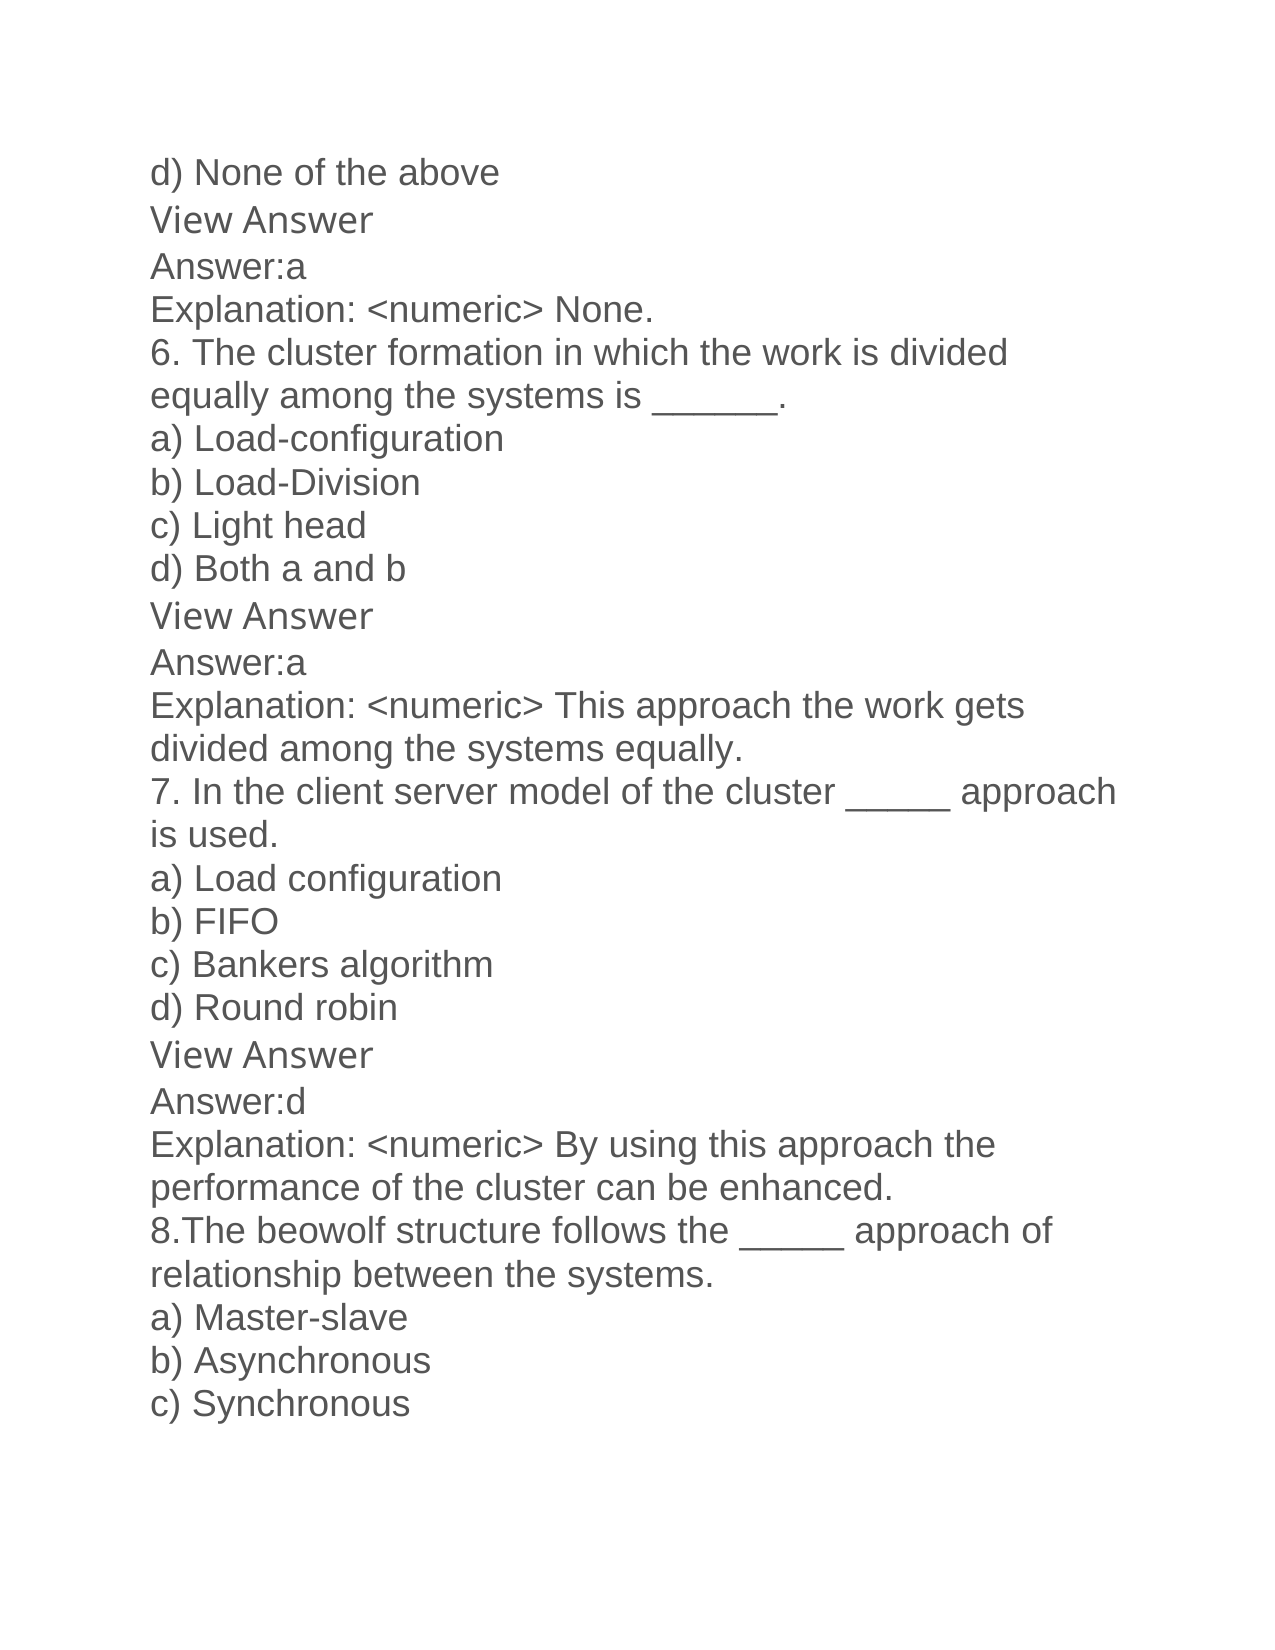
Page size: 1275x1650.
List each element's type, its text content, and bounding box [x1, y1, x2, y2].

text Answer:d Explanation: <numeric> By using this approach the performance of the cluster can be enhanced. [150, 1079, 1125, 1209]
text 7. In the client server model of the cluster _____ approach is used. a) Load configuration b) FIFO c) Bankers algorithm d) Round robin View Answer [150, 769, 1125, 1079]
text 6. The cluster formation in which the work is divided equally among the systems is ______. a) Load-configuration b) Load-Division c) Light head d) Both a and b View Answer [150, 330, 1125, 640]
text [150, 1209, 1125, 1424]
text Answer:a Explanation: <numeric> None. [150, 244, 1125, 330]
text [150, 150, 1125, 244]
text Answer:a Explanation: <numeric> This approach the work gets divided among the systems equally. [150, 640, 1125, 769]
